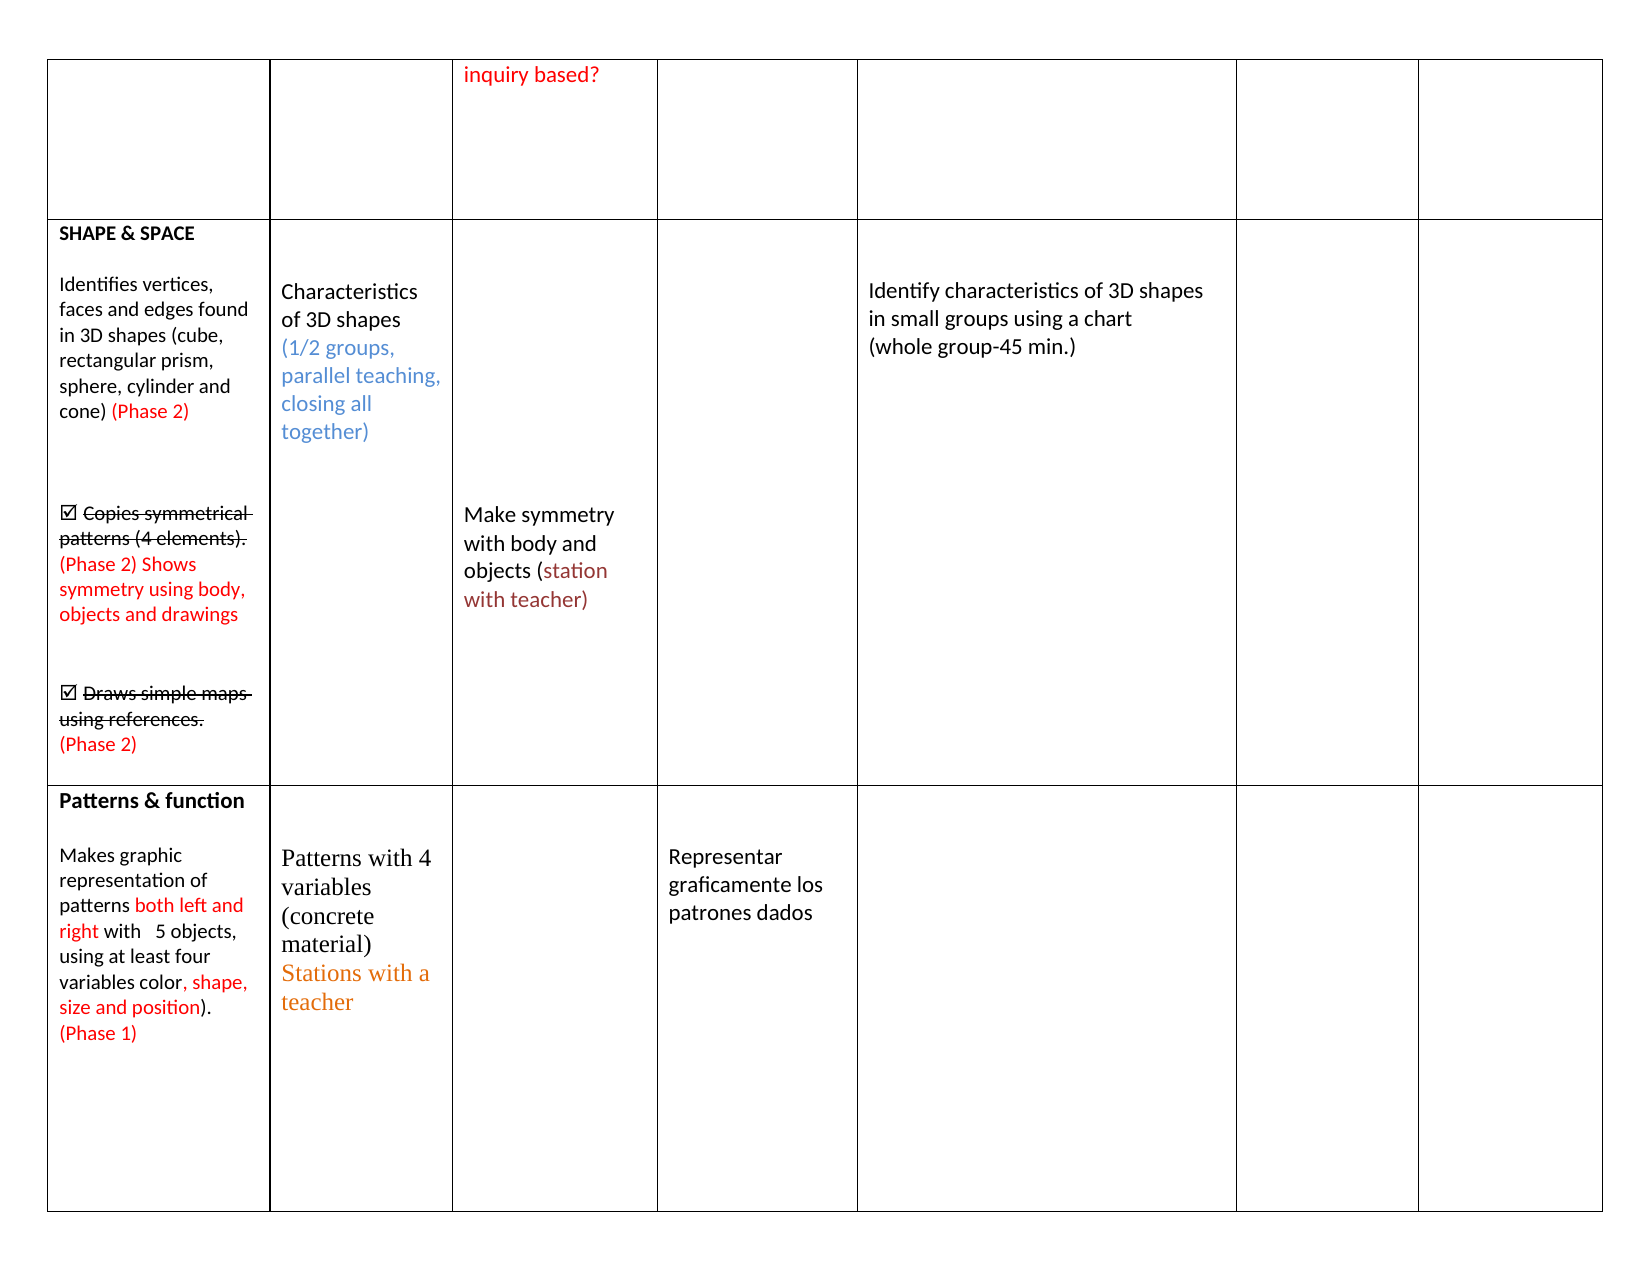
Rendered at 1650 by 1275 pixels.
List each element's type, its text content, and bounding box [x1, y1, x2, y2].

table_cell [858, 60, 1236, 219]
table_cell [658, 786, 857, 1211]
table_cell [453, 786, 657, 1211]
table_cell Identify characteristics of 3D shapes in small groups using a chart (whole group-45 min.) [858, 220, 1236, 785]
table_cell SHAPE & SPACE Identifies vertices, faces and edges found in 3D shapes (cube, rectangular prism, sphere, cylinder and cone) (Phase 2) Copies symmetrical patterns (4 elements). (Phase 2) Shows symmetry using body, objects and drawings Draws simple maps using references. (Phase 2) [48, 220, 269, 785]
table_cell [1237, 786, 1418, 1211]
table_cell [453, 60, 657, 219]
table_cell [658, 60, 857, 219]
table_cell Make symmetry with body and objects (station with teacher) [453, 220, 657, 785]
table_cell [48, 786, 269, 1211]
table_cell Characteristics of 3D shapes (1/2 groups, parallel teaching, closing all together) [271, 220, 452, 785]
table_cell [1419, 220, 1602, 785]
table_cell [858, 786, 1236, 1211]
table_cell [658, 220, 857, 785]
table_cell [271, 60, 452, 219]
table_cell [48, 60, 269, 219]
table_cell [1419, 60, 1602, 219]
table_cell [271, 786, 452, 1211]
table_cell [1237, 60, 1418, 219]
table_cell [1419, 786, 1602, 1211]
table_cell [1237, 220, 1418, 785]
